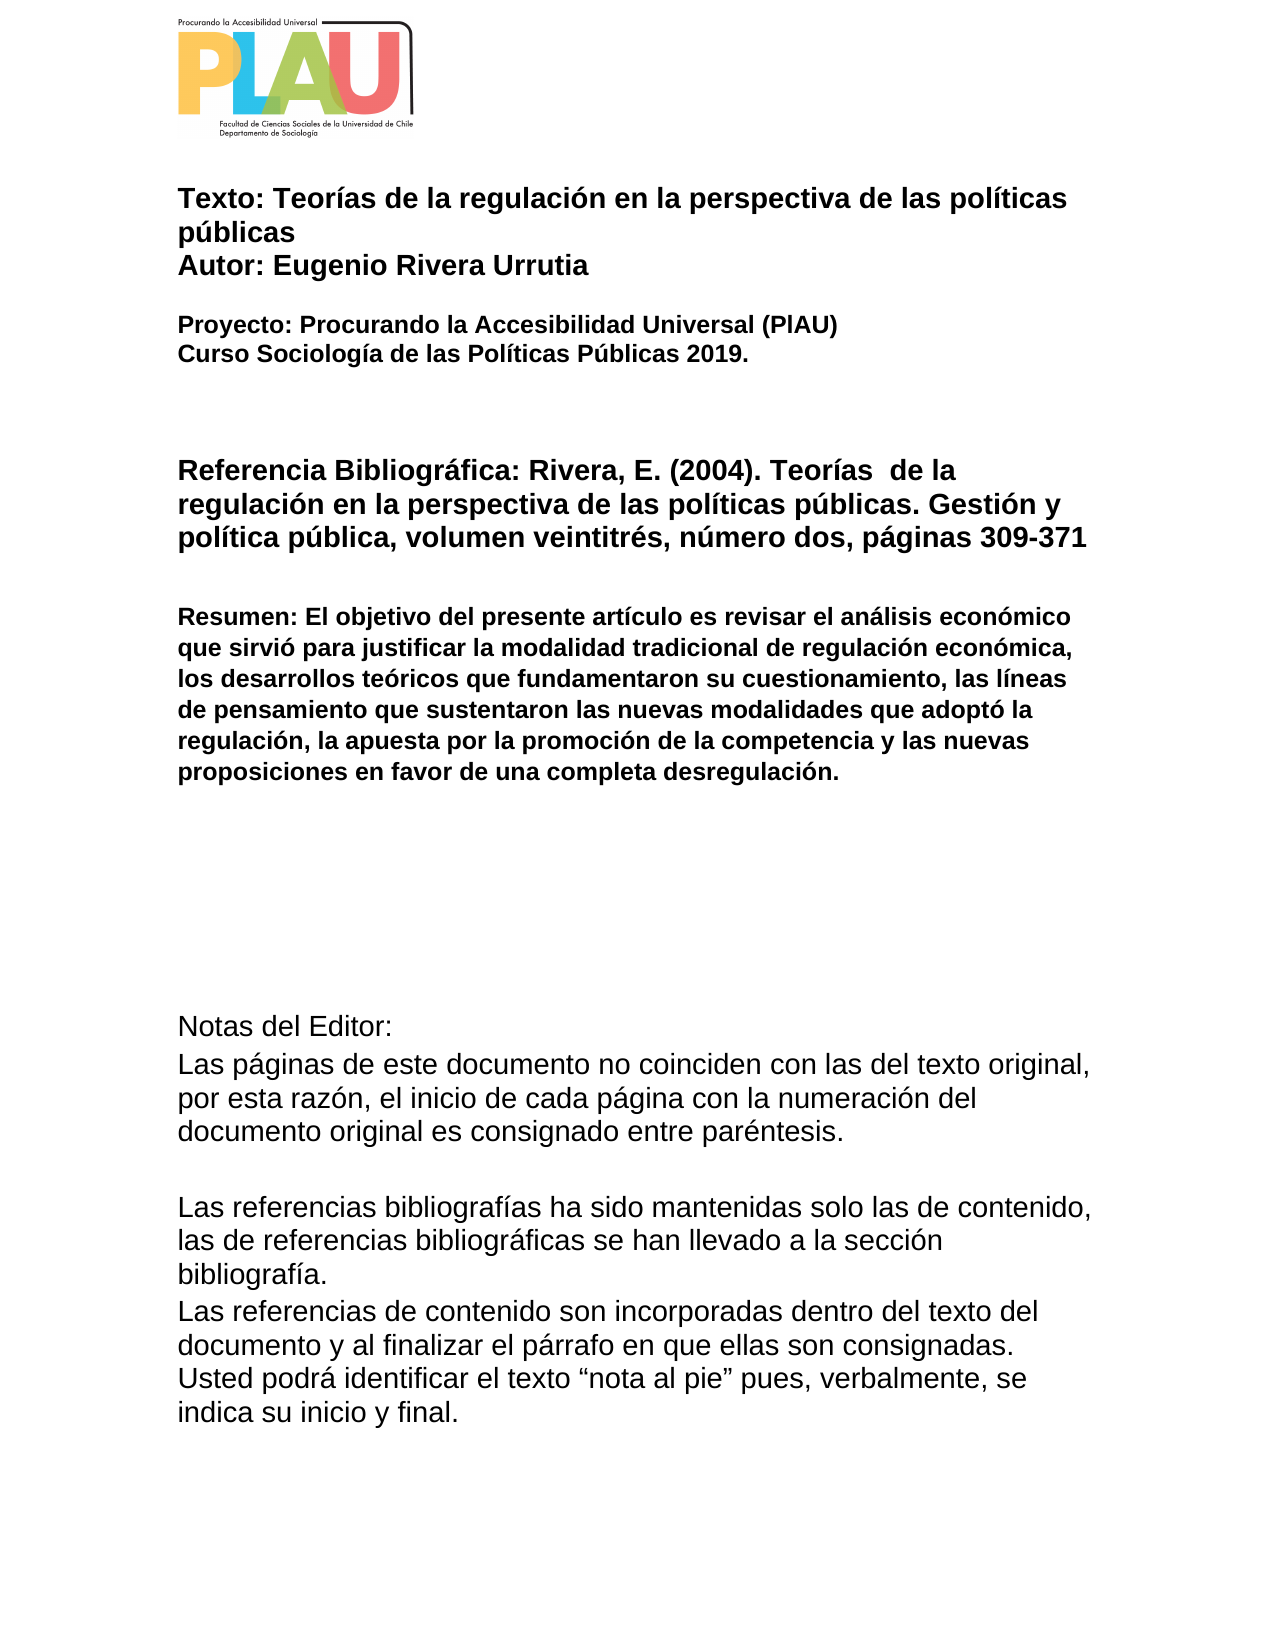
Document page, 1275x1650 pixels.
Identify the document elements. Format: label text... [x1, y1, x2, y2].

subtitle Las páginas de este documento no coinciden con las del texto original, por esta razón, el inicio de cada página con la numeración del documento original es consignado entre paréntesis. [177, 1047, 1098, 1148]
subtitle Autor: Eugenio Rivera Urrutia [177, 248, 1098, 282]
text Resumen: El objetivo del presente artículo es revisar el análisis económico que sirvió para justificar la modalidad tradicional de regulación económica, los desarrollos teóricos que fundamentaron su cuestionamiento, las líneas de pensamiento que sustentaron las nuevas modalidades que adoptó la regulación, la apuesta por la promoción de la competencia y las nuevas proposiciones en favor de una completa desregulación. [177, 602, 1098, 786]
subtitle Referencia Bibliográfica: Rivera, E. (2004). Teorías de la regulación en la perspectiva de las políticas públicas. Gestión y política pública, volumen veintitrés, número dos, páginas 309-371 [177, 453, 1098, 554]
subtitle Proyecto: Procurando la Accesibilidad Universal (PlAU) [177, 311, 1098, 339]
subtitle Texto: Teorías de la regulación en la perspectiva de las políticas públicas [177, 181, 1098, 248]
subtitle Notas del Editor: [177, 1009, 1098, 1043]
subtitle Las referencias de contenido son incorporadas dentro del texto del documento y al finalizar el párrafo en que ellas son consignadas. Usted podrá identificar el texto “nota al pie” pues, verbalmente, se indica su inicio y final. [177, 1294, 1098, 1429]
subtitle Las referencias bibliografías ha sido mantenidas solo las de contenido, las de referencias bibliográficas se han llevado a la sección bibliografía. [177, 1190, 1098, 1290]
picture [176, 16, 415, 139]
subtitle Curso Sociología de las Políticas Públicas 2019. [177, 339, 1098, 368]
